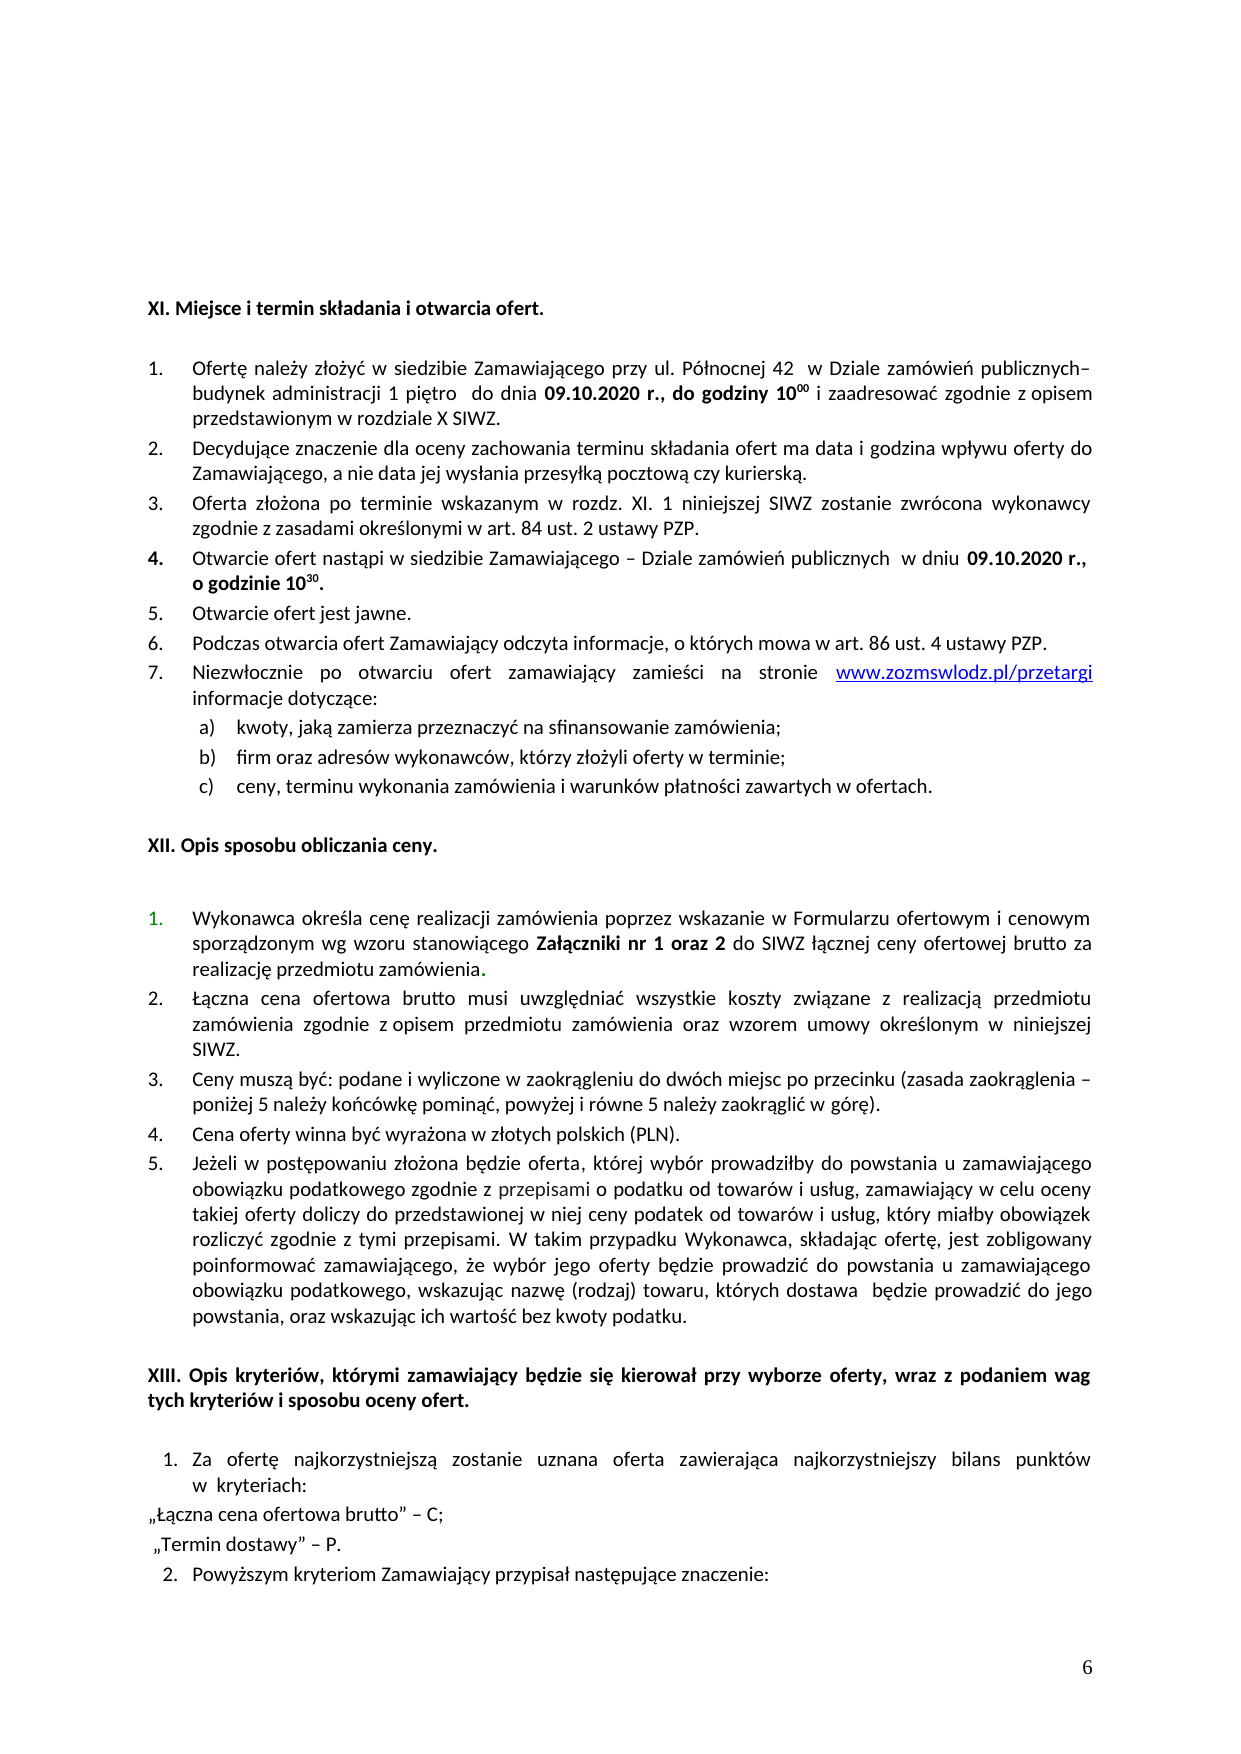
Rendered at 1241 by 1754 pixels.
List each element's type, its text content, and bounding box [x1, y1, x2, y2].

list Podczas otwarcia ofert Zamawiający odczyta informacje, o których mowa w art. 86 ust. 4 ustawy PZP. [148, 630, 1092, 655]
list kwoty, jaką zamierza przeznaczyć na sfinansowanie zamówienia; [199, 714, 1092, 740]
list Ceny muszą być: podane i wyliczone w zaokrągleniu do dwóch miejsc po przecinku (zasada zaokrąglenia – poniżej 5 należy końcówkę pominąć, powyżej i równe 5 należy zaokrąglić w górę). [148, 1066, 1092, 1117]
list Otwarcie ofert jest jawne. [148, 600, 1092, 626]
list Ofertę należy złożyć w siedzibie Zamawiającego przy ul. Północnej 42 w Dziale zamówień publicznych– budynek administracji 1 piętro do dnia 09.10.2020 r., do godziny 1000 i zaadresować zgodnie z opisem przedstawionym w rozdziale X SIWZ. [148, 355, 1092, 431]
list Oferta złożona po terminie wskazanym w rozdz. XI. 1 niniejszej SIWZ zostanie zwrócona wykonawcy zgodnie z zasadami określonymi w art. 84 ust. 2 ustawy PZP. [148, 490, 1092, 541]
text XIII. Opis kryteriów, którymi zamawiający będzie się kierował przy wyborze oferty, wraz z podaniem wag tych kryteriów i sposobu oceny ofert. [148, 1362, 1092, 1413]
list Cena oferty winna być wyrażona w złotych polskich (PLN). [148, 1121, 1092, 1146]
text XII. Opis sposobu obliczania ceny. [148, 833, 1092, 858]
text „Łączna cena ofertowa brutto” – C; [148, 1502, 1092, 1527]
list Powyższym kryteriom Zamawiający przypisał następujące znaczenie: [162, 1561, 1092, 1586]
list firm oraz adresów wykonawców, którzy złożyli oferty w terminie; [199, 744, 1092, 769]
text XI. Miejsce i termin składania i otwarcia ofert. [148, 296, 1092, 321]
list Wykonawca określa cenę realizacji zamówienia poprzez wskazanie w Formularzu ofertowym i cenowym sporządzonym wg wzoru stanowiącego Załączniki nr 1 oraz 2 do SIWZ łącznej ceny ofertowej brutto za realizację przedmiotu zamówienia. [148, 905, 1092, 981]
list Za ofertę najkorzystniejszą zostanie uznana oferta zawierająca najkorzystniejszy bilans punktów w kryteriach: [162, 1447, 1092, 1497]
list Jeżeli w postępowaniu złożona będzie oferta, której wybór prowadziłby do powstania u zamawiającego obowiązku podatkowego zgodnie z przepisami o podatku od towarów i usług, zamawiający w celu oceny takiej oferty doliczy do przedstawionej w niej ceny podatek od towarów i usług, który miałby obowiązek rozliczyć zgodnie z tymi przepisami. W takim przypadku Wykonawca, składając ofertę, jest zobligowany poinformować zamawiającego, że wybór jego oferty będzie prowadzić do powstania u zamawiającego obowiązku podatkowego, wskazując nazwę (rodzaj) towaru, których dostawa będzie prowadzić do jego powstania, oraz wskazując ich wartość bez kwoty podatku. [148, 1150, 1092, 1328]
list Łączna cena ofertowa brutto musi uwzględniać wszystkie koszty związane z realizacją przedmiotu zamówienia zgodnie z opisem przedmiotu zamówienia oraz wzorem umowy określonym w niniejszej SIWZ. [148, 985, 1092, 1062]
list Otwarcie ofert nastąpi w siedzibie Zamawiającego – Dziale zamówień publicznych w dniu 09.10.2020 r., o godzinie 1030. [148, 545, 1092, 596]
text „Termin dostawy” – P. [148, 1531, 1092, 1557]
list ceny, terminu wykonania zamówienia i warunków płatności zawartych w ofertach. [199, 773, 1092, 799]
list Decydujące znaczenie dla oceny zachowania terminu składania ofert ma data i godzina wpływu oferty do Zamawiającego, a nie data jej wysłania przesyłką pocztową czy kurierską. [148, 435, 1092, 486]
list Niezwłocznie po otwarciu ofert zamawiający zamieści na stronie www.zozmswlodz.pl/przetargi informacje dotyczące: [148, 659, 1092, 710]
